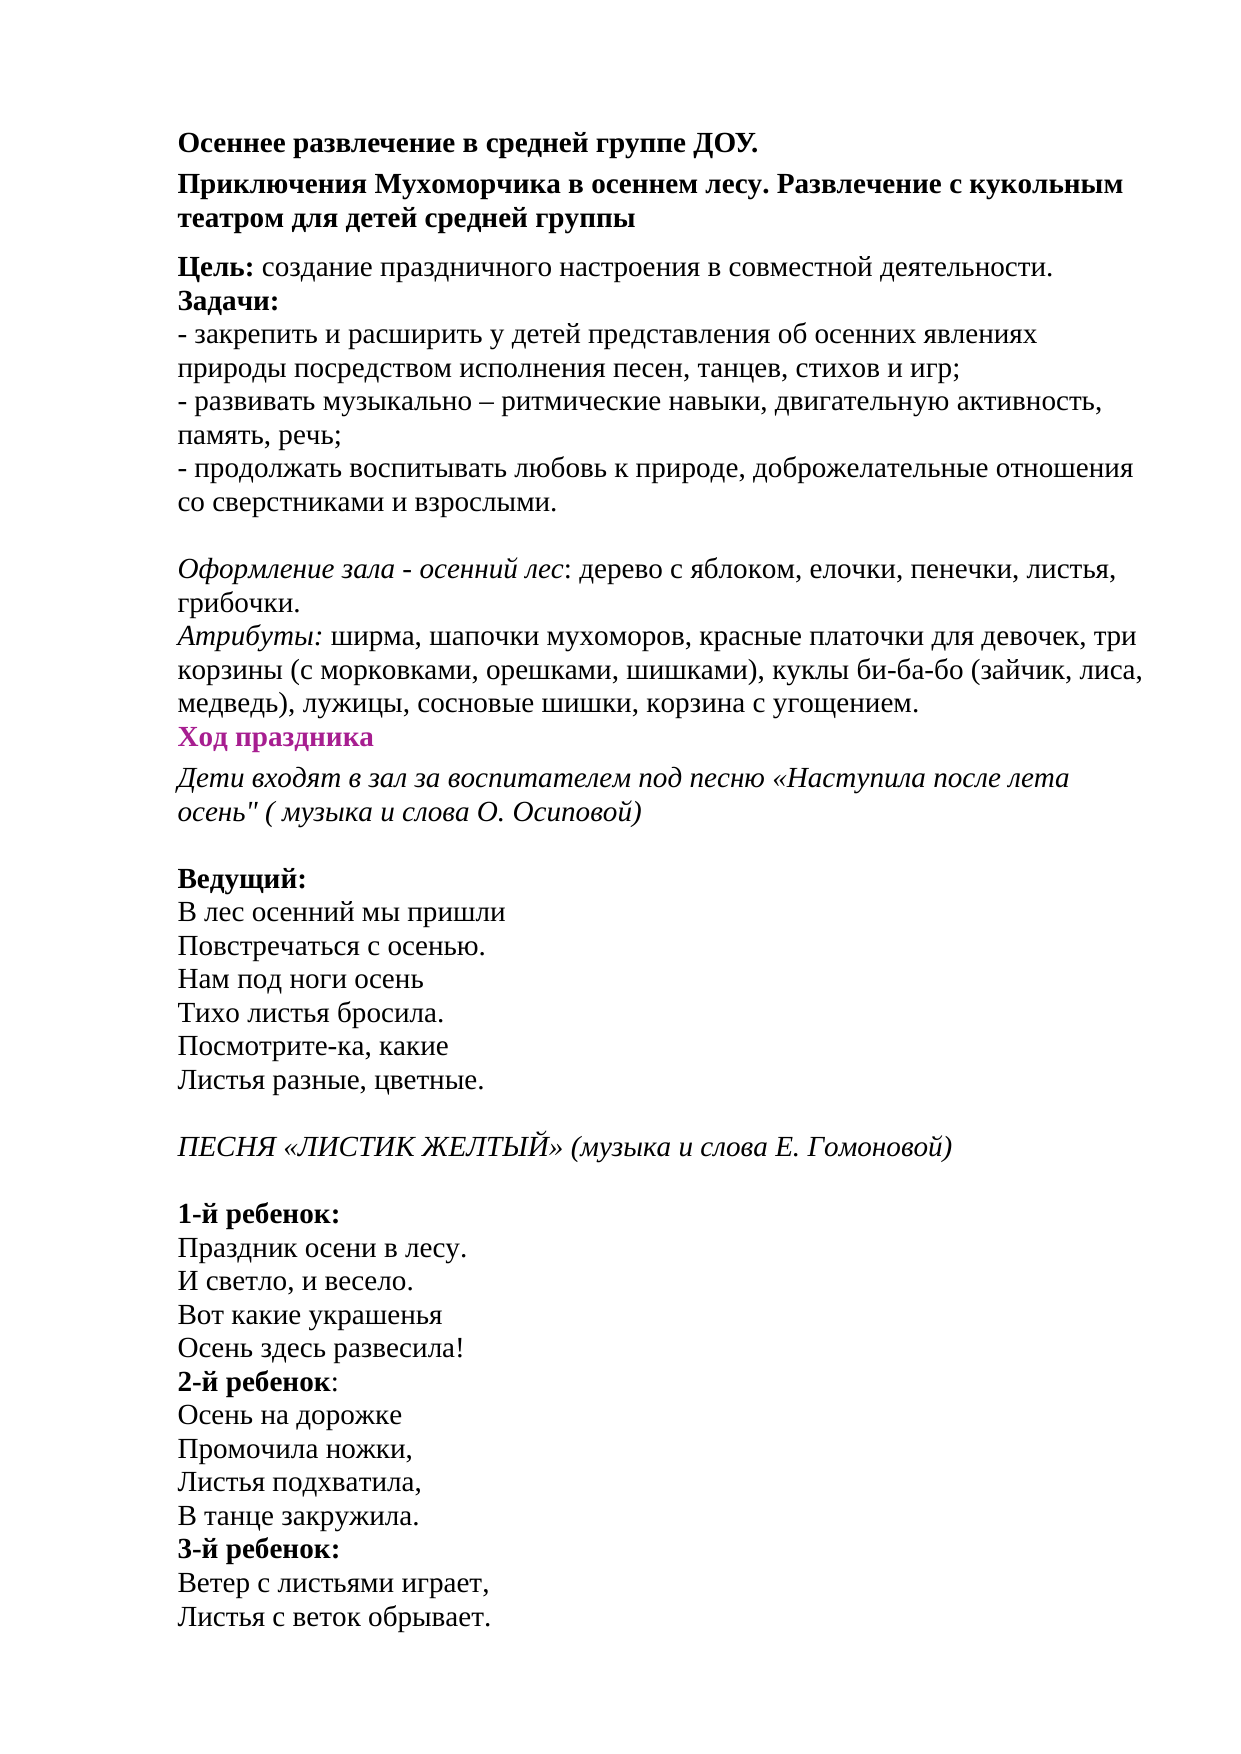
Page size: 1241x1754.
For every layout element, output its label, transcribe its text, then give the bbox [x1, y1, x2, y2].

text Приключения Мухоморчика в осеннем лесу. Развлечение с кукольным театром для детей средней группы [177, 167, 1152, 234]
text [177, 760, 1152, 1632]
text Ход праздника [177, 719, 1152, 752]
text Цель: создание праздничного настроения в совместной деятельности. Задачи: - закрепить и расширить у детей представления об осенних явлениях природы посредством исполнения песен, танцев, стихов и игр; - развивать музыкально – ритмические навыки, двигательную активность, память, речь; - продолжать воспитывать любовь к природе, доброжелательные отношения со сверстниками и взрослыми. Оформление зала - осенний лес: дерево с яблоком, елочки, пенечки, листья, грибочки. Атрибуты: ширма, шапочки мухоморов, красные платочки для девочек, три корзины (с морковками, орешками, шишками), куклы би-ба-бо (зайчик, лиса, медведь), лужицы, сосновые шишки, корзина с угощением. [177, 249, 1152, 719]
text Осеннее развлечение в средней группе ДОУ. [177, 118, 1152, 159]
